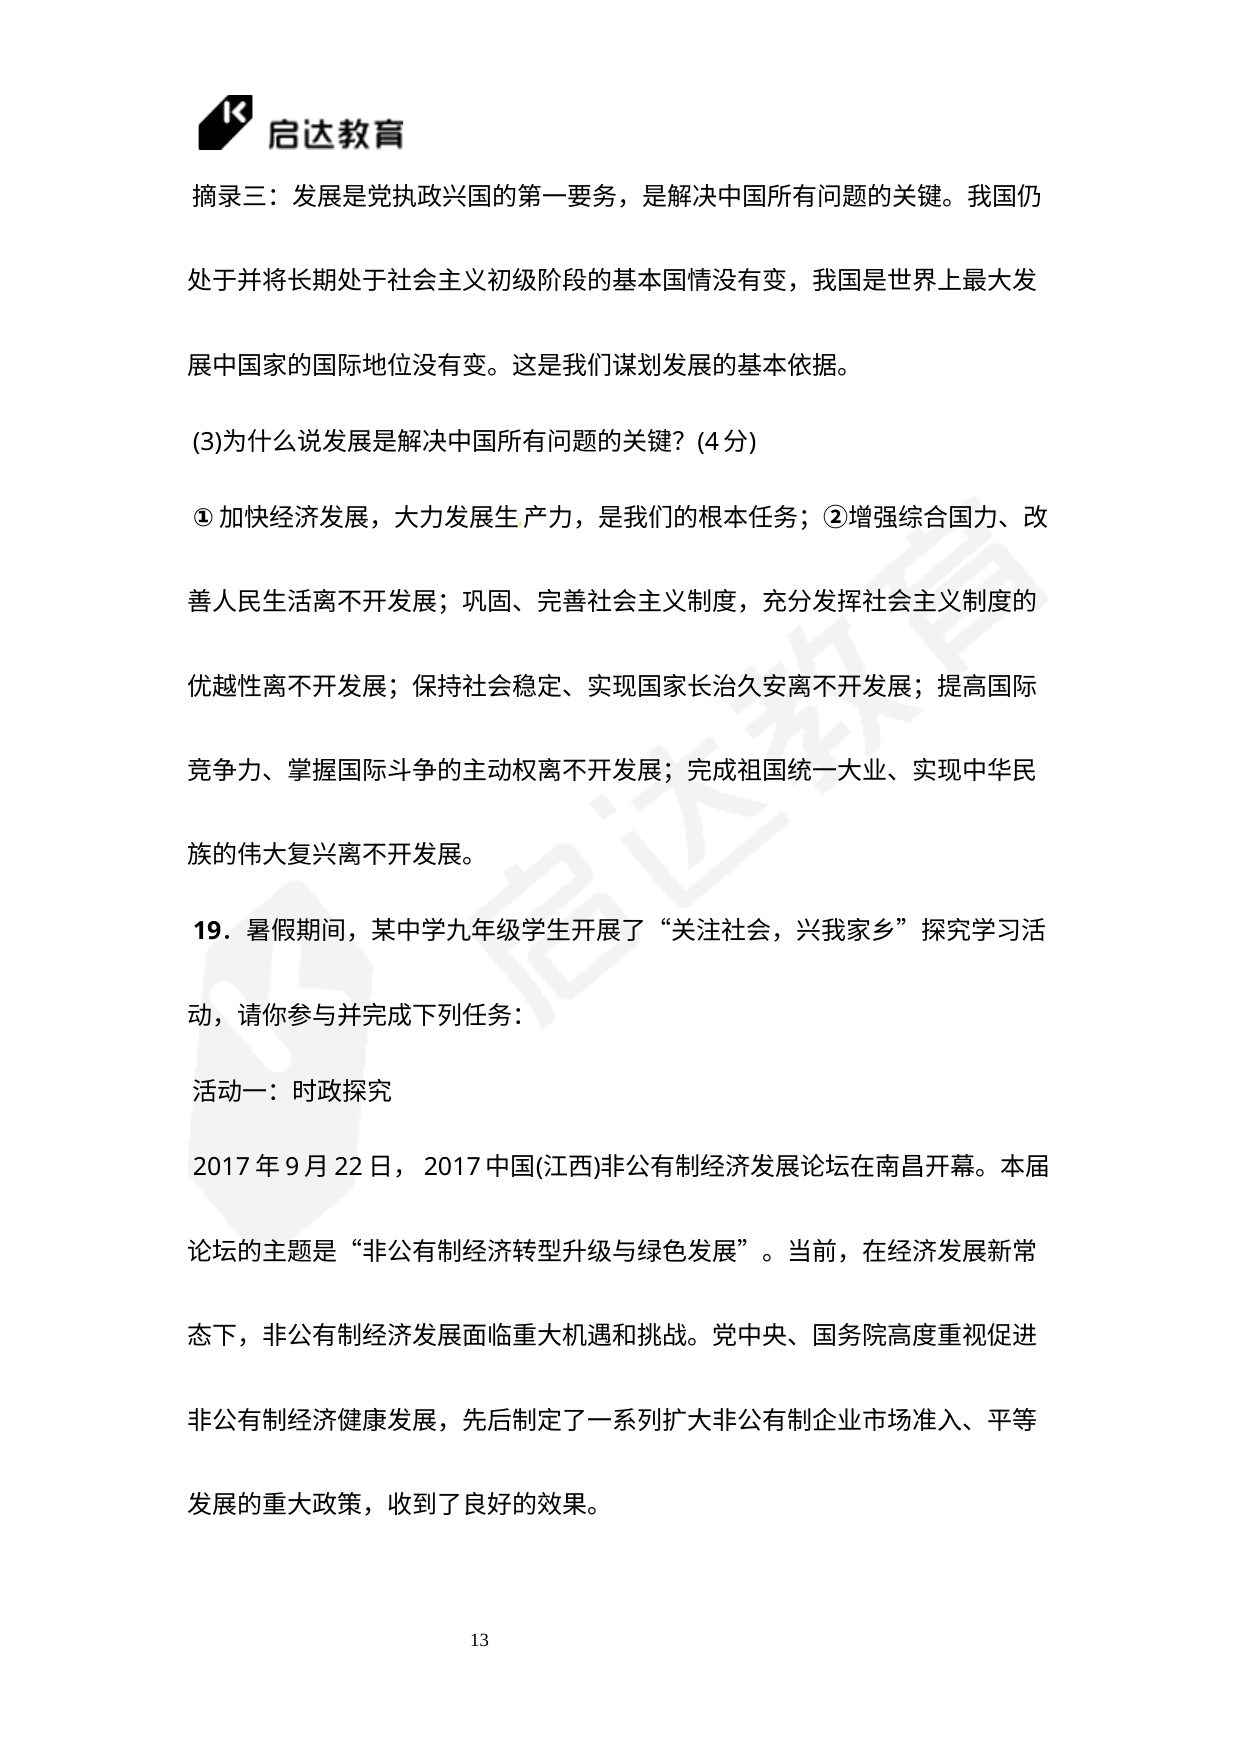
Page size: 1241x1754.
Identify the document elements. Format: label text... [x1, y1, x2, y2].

text 摘录三：发展是党执政兴国的第一要务，是解决中国所有问题的关键。我国仍处于并将长期处于社会主义初级阶段的基本国情没有变，我国是世界上最大发展中国家的国际地位没有变。这是我们谋划发展的基本依据。 [187, 162, 1053, 396]
text 活动一：时政探究 [187, 1057, 1053, 1122]
picture [198, 95, 404, 150]
text (3)为什么说发展是解决中国所有问题的关键？(4分) [187, 407, 1053, 472]
text 2017年9月22日， 2017中国(江西)非公有制经济发展论坛在南昌开幕。本届论坛的主题是“非公有制经济转型升级与绿色发展”。当前，在经济发展新常态下，非公有制经济发展面临重大机遇和挑战。党中央、国务院高度重视促进非公有制经济健康发展，先后制定了一系列扩大非公有制企业市场准入、平等发展的重大政策，收到了良好的效果。 [187, 1132, 1053, 1535]
text 19．暑假期间，某中学九年级学生开展了“关注社会，兴我家乡”探究学习活动，请你参与并完成下列任务： [187, 896, 1053, 1046]
text ①加快经济发展，大力发展生产力，是我们的根本任务；②增强综合国力、改善人民生活离不开发展；巩固、完善社会主义制度，充分发挥社会主义制度的优越性离不开发展；保持社会稳定、实现国家长治久安离不开发展；提高国际竞争力、掌握国际斗争的主动权离不开发展；完成祖国统一大业、实现中华民族的伟大复兴离不开发展。 [187, 483, 1053, 886]
